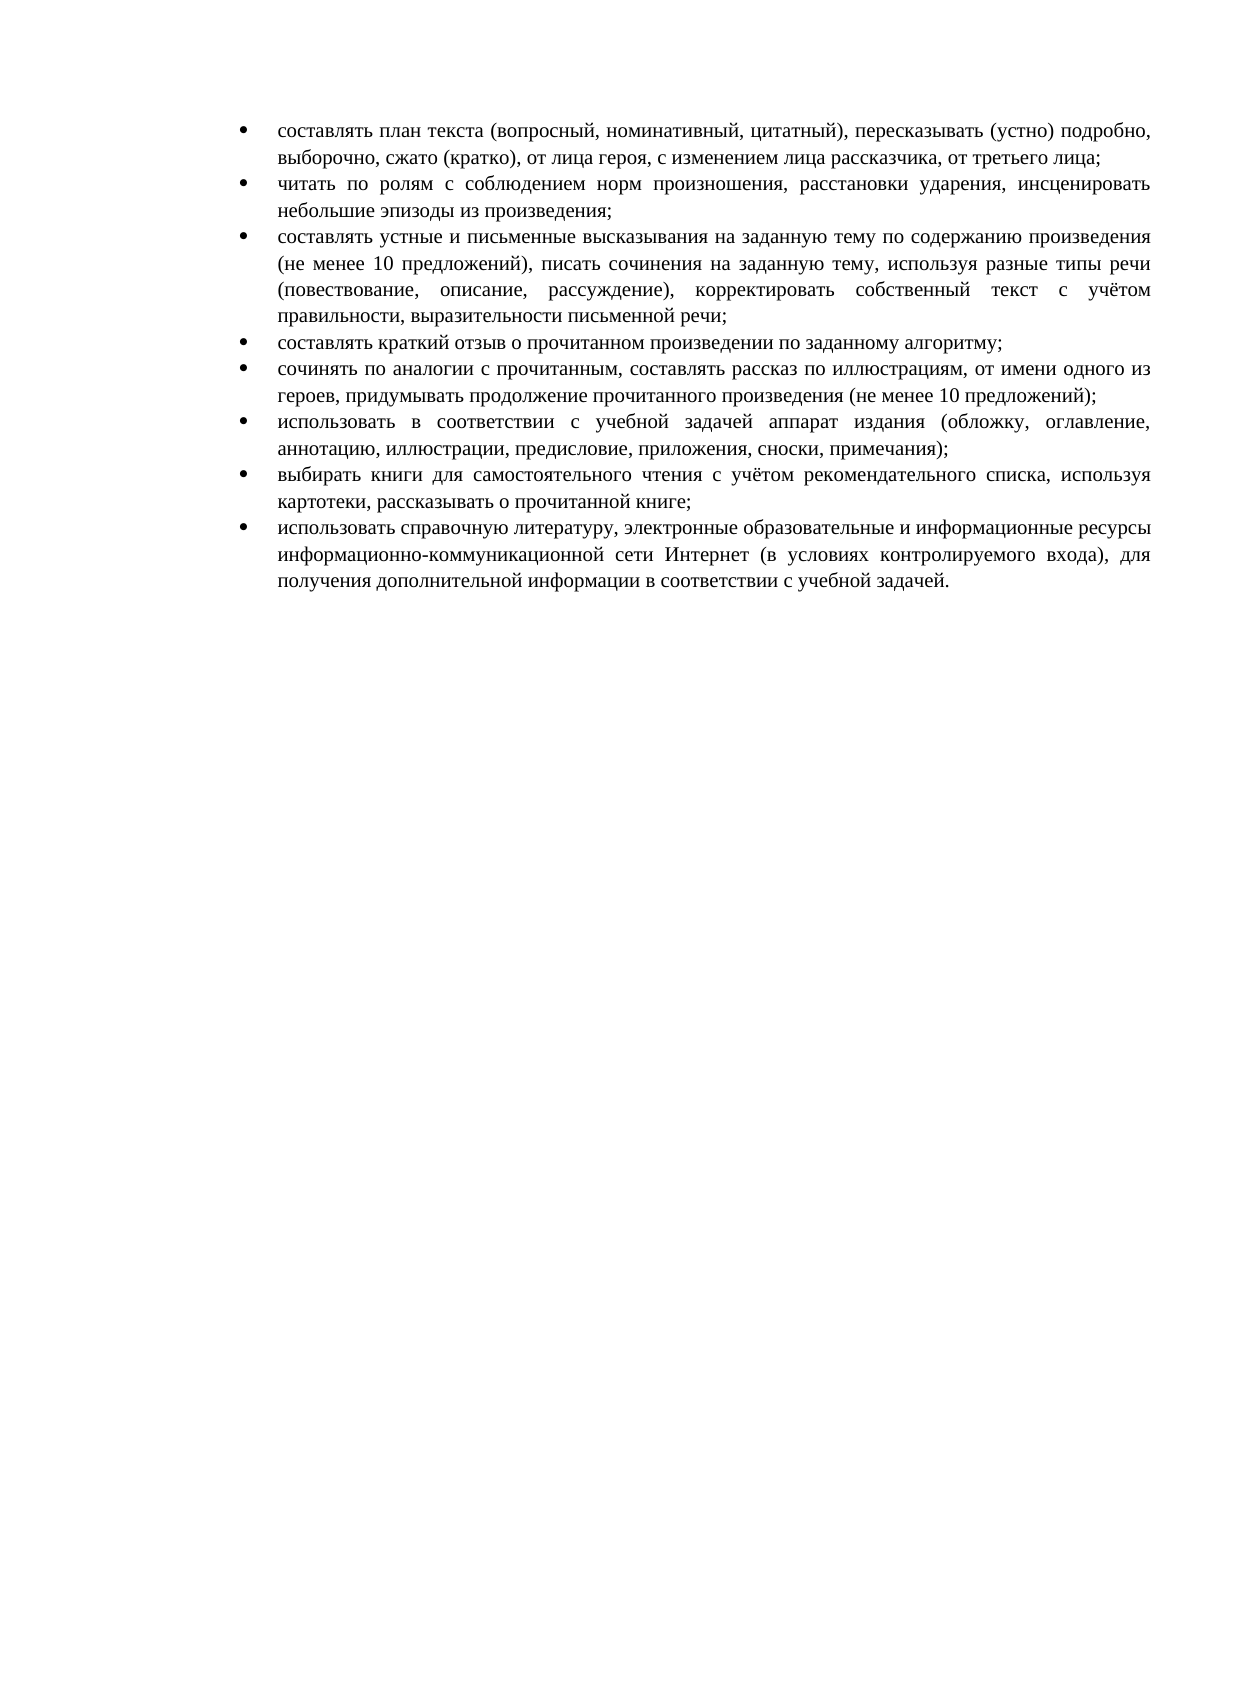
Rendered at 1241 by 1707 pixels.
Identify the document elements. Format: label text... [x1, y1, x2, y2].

list сочинять по аналогии с прочитанным, составлять рассказ по иллюстрациям, от имени одного из героев, придумывать продолжение прочитанного произведения (не менее 10 предложений); [240, 356, 1152, 407]
list использовать справочную литературу, электронные образовательные и информационные ресурсы информационно-коммуникационной сети Интернет (в условиях контролируемого входа), для получения дополнительной информации в соответствии с учебной задачей. [240, 515, 1152, 592]
list читать по ролям с соблюдением норм произношения, расстановки ударения, инсценировать небольшие эпизоды из произведения; [240, 171, 1152, 222]
list составлять план текста (вопросный, номинативный, цитатный), пересказывать (устно) подробно, выборочно, сжато (кратко), от лица героя, с изменением лица рассказчика, от третьего лица; [240, 118, 1152, 169]
list составлять краткий отзыв о прочитанном произведении по заданному алгоритму; [240, 330, 1152, 354]
list выбирать книги для самостоятельного чтения с учётом рекомендательного списка, используя картотеки, рассказывать о прочитанной книге; [240, 462, 1152, 513]
list составлять устные и письменные высказывания на заданную тему по содержанию произведения (не менее 10 предложений), писать сочинения на заданную тему, используя разные типы речи (повествование, описание, рассуждение), корректировать собственный текст с учётом правильности, выразительности письменной речи; [240, 224, 1152, 327]
list использовать в соответствии с учебной задачей аппарат издания (обложку, оглавление, аннотацию, иллюстрации, предисловие, приложения, сноски, примечания); [240, 409, 1152, 460]
